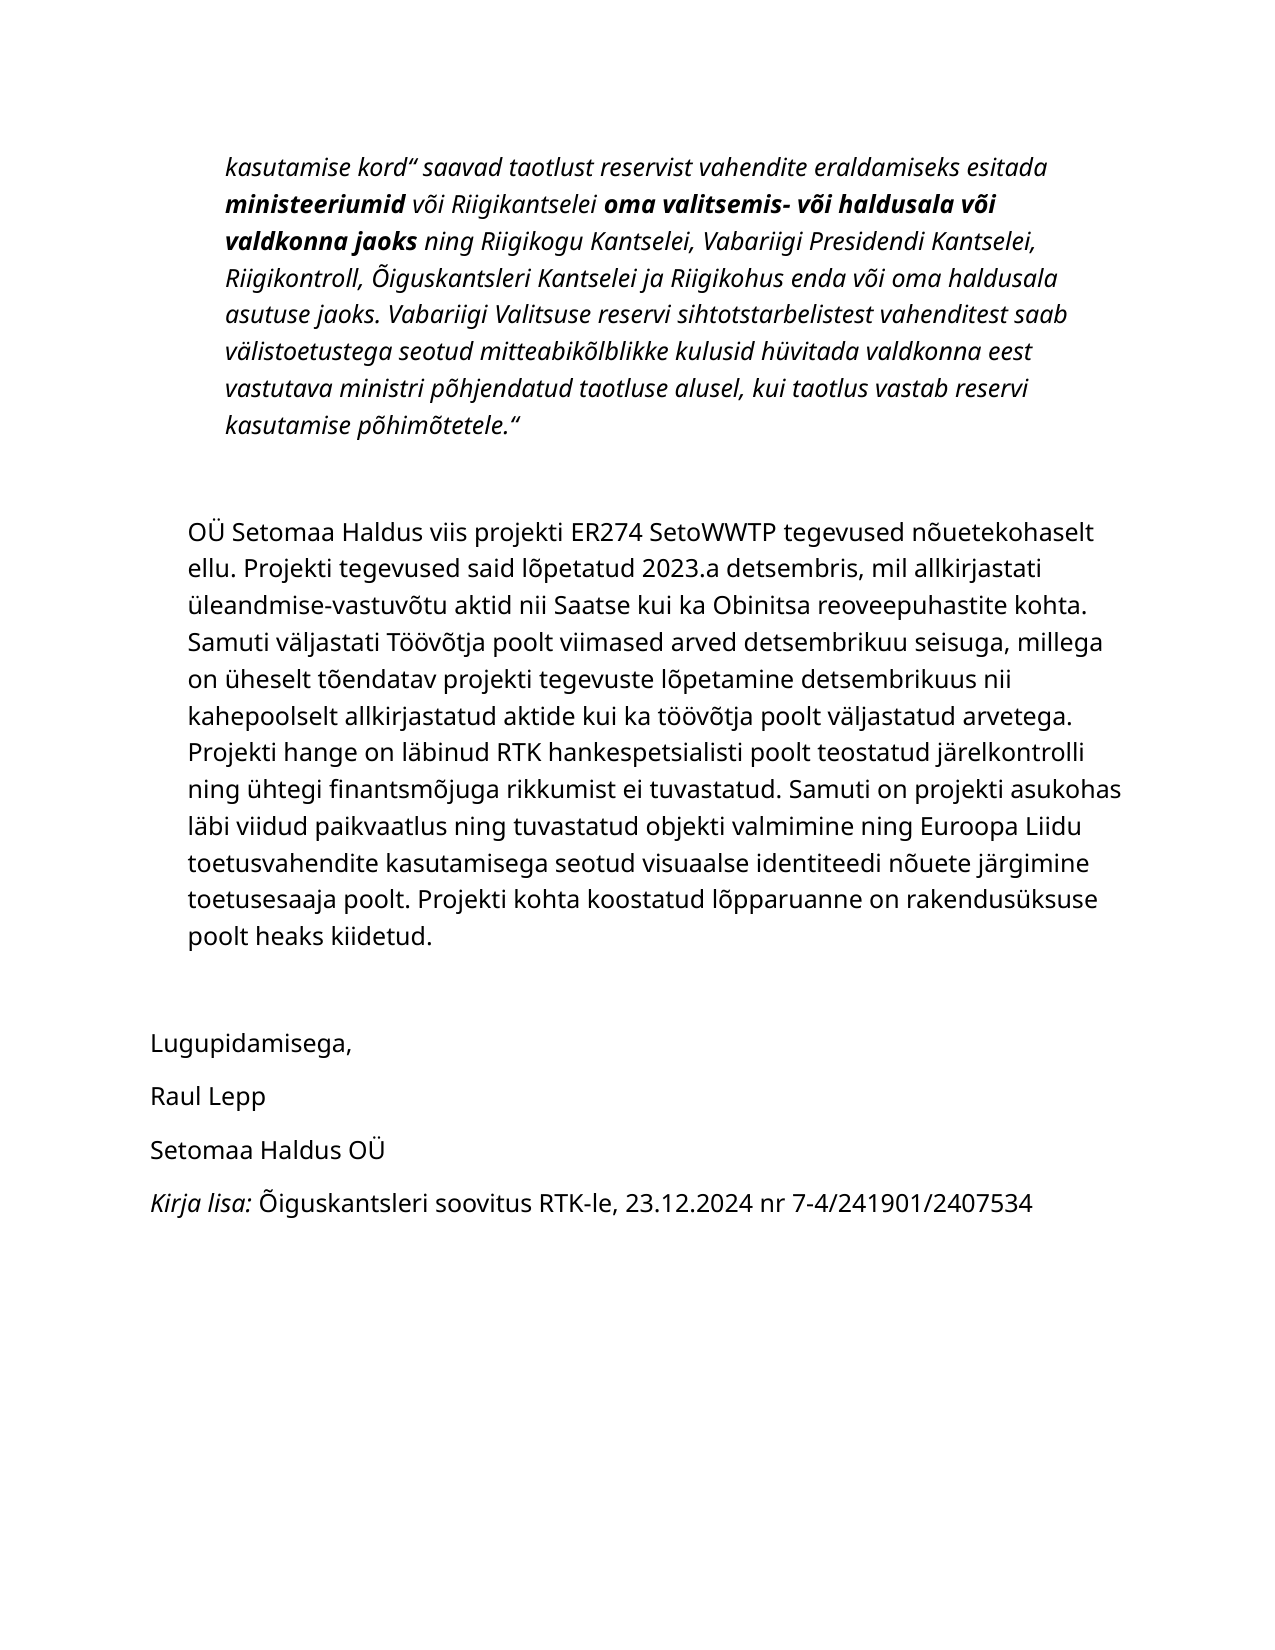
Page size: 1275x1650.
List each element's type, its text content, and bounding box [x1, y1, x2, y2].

text Raul Lepp [150, 1079, 1125, 1113]
text OÜ Setomaa Haldus viis projekti ER274 SetoWWTP tegevused nõuetekohaselt ellu. Projekti tegevused said lõpetatud 2023.a detsembris, mil allkirjastati üleandmise-vastuvõtu aktid nii Saatse kui ka Obinitsa reoveepuhastite kohta. Samuti väljastati Töövõtja poolt viimased arved detsembrikuu seisuga, millega on üheselt tõendatav projekti tegevuste lõpetamine detsembrikuus nii kahepoolselt allkirjastatud aktide kui ka töövõtja poolt väljastatud arvetega. Projekti hange on läbinud RTK hankespetsialisti poolt teostatud järelkontrolli ning ühtegi finantsmõjuga rikkumist ei tuvastatud. Samuti on projekti asukohas läbi viidud paikvaatlus ning tuvastatud objekti valmimine ning Euroopa Liidu toetusvahendite kasutamisega seotud visuaalse identiteedi nõuete järgimine toetusesaaja poolt. Projekti kohta koostatud lõpparuanne on rakendusüksuse poolt heaks kiidetud. [187, 514, 1125, 953]
text Setomaa Haldus OÜ [150, 1132, 1125, 1167]
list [187, 150, 1125, 441]
text Lugupidamisega, [150, 1026, 1125, 1060]
text Kirja lisa: Õiguskantsleri soovitus RTK-le, 23.12.2024 nr 7-4/241901/2407534 [150, 1186, 1125, 1220]
